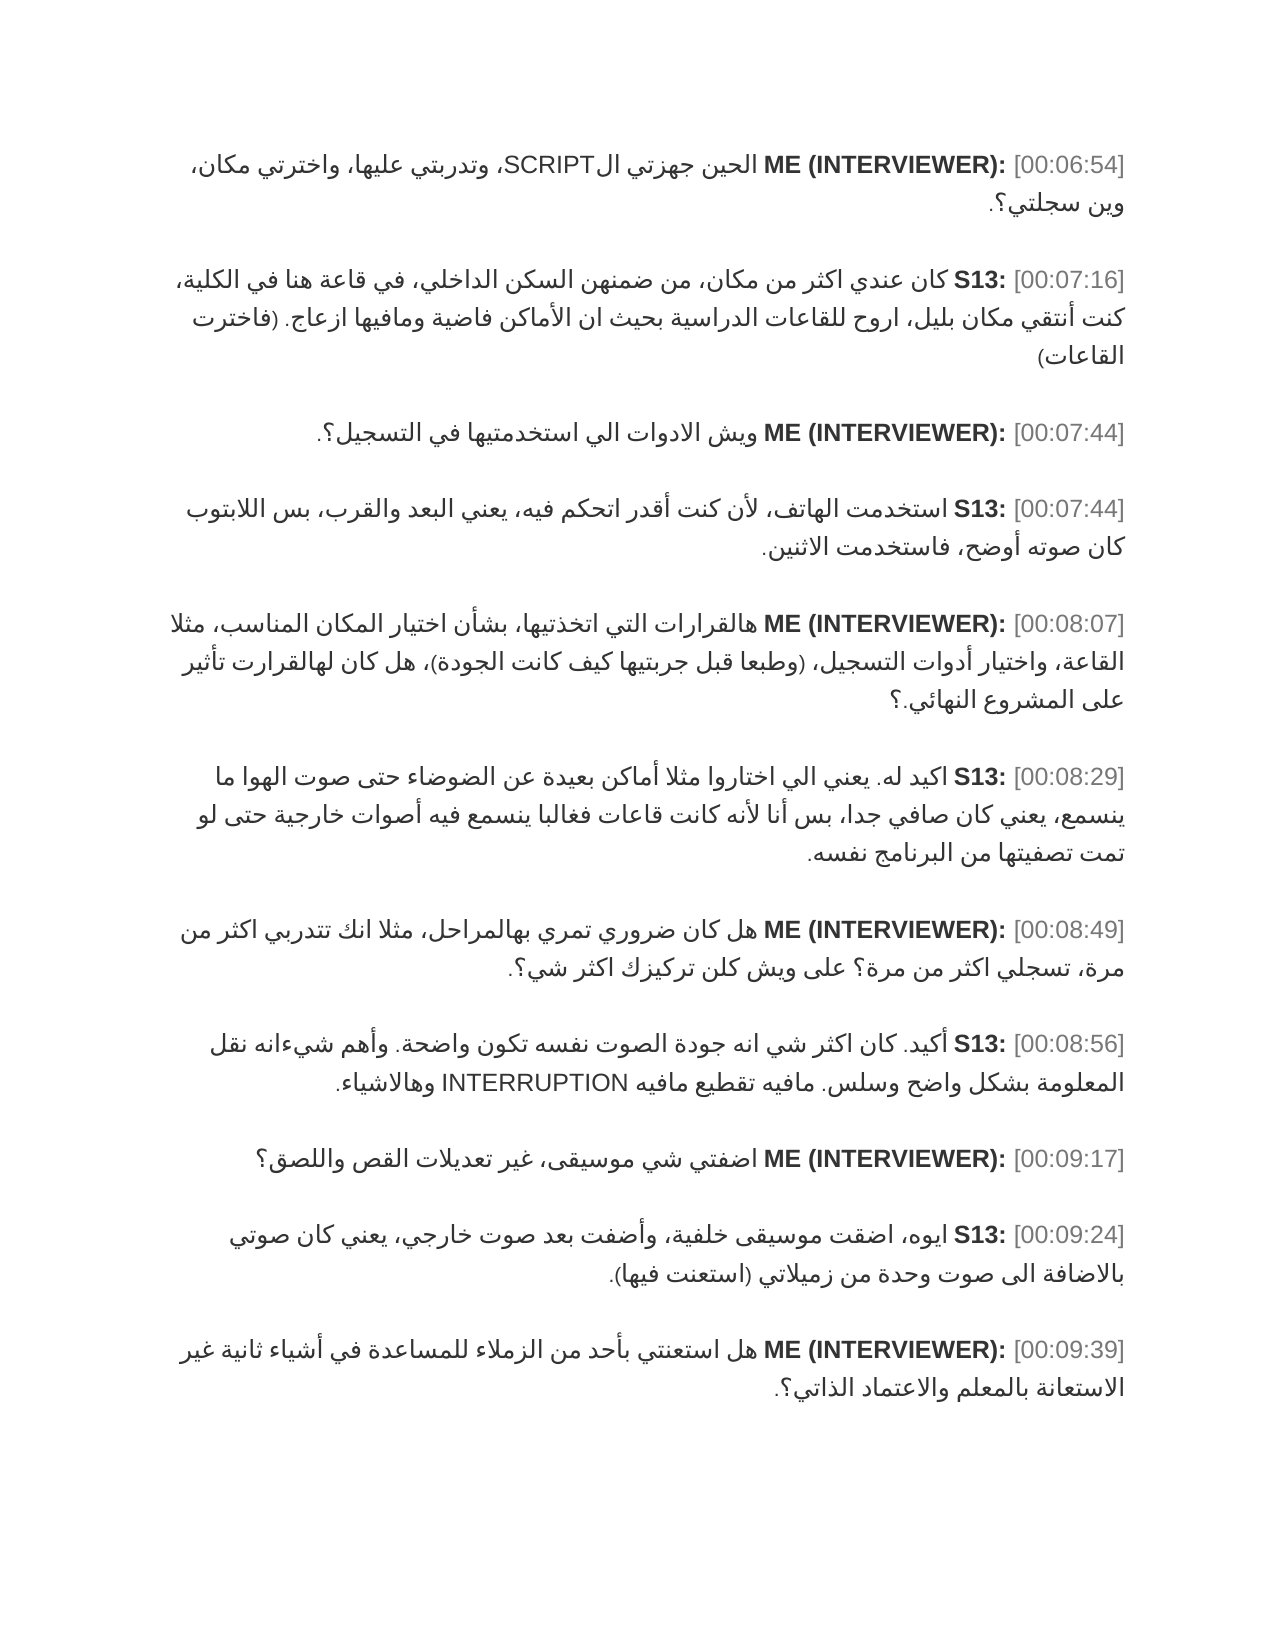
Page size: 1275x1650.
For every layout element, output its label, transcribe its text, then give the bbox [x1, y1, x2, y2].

text ME (INTERVIEWER): [00:09:17] اضفتي شي موسيقى، غير تعديلات القص واللصق؟ [150, 1144, 1125, 1173]
text S13: [00:08:29] اكيد له. يعني الي اختاروا مثلا أماكن بعيدة عن الضوضاء حتى صوت الهوا ما ينسمع، يعني كان صافي جدا، بس أنا لأنه كانت قاعات فغالبا ينسمع فيه أصوات خارجية حتى لو تمت تصفيتها من البرنامج نفسه. [150, 762, 1125, 867]
text S13: [00:08:56] أكيد. كان اكثر شي انه جودة الصوت نفسه تكون واضحة. وأهم شيءانه نقل المعلومة بشكل واضح وسلس. مافيه تقطيع مافيه INTERRUPTION وهالاشياء. [150, 1029, 1125, 1096]
text ME (INTERVIEWER): [00:07:44] ويش الادوات الي استخدمتيها في التسجيل؟. [150, 418, 1125, 446]
text ME (INTERVIEWER): [00:08:07] هالقرارات التي اتخذتيها، بشأن اختيار المكان المناسب، مثلا القاعة، واختيار أدوات التسجيل، (وطبعا قبل جربتيها كيف كانت الجودة)، هل كان لهالقرارت تأثير على المشروع النهائي.؟ [150, 609, 1125, 714]
text ME (INTERVIEWER): [00:09:39] هل استعنتي بأحد من الزملاء للمساعدة في أشياء ثانية غير الاستعانة بالمعلم والاعتماد الذاتي؟. [150, 1335, 1125, 1402]
text ME (INTERVIEWER): [00:08:49] هل كان ضروري تمري بهالمراحل، مثلا انك تتدربي اكثر من مرة، تسجلي اكثر من مرة؟ على ويش كلن تركيزك اكثر شي؟. [150, 914, 1125, 982]
text S13: [00:09:24] ايوه، اضقت موسيقى خلفية، وأضفت بعد صوت خارجي، يعني كان صوتي بالاضافة الى صوت وحدة من زميلاتي (استعنت فيها). [150, 1220, 1125, 1287]
text ME (INTERVIEWER): [00:06:54] الحين جهزتي الSCRIPT، وتدربتي عليها، واخترتي مكان، وين سجلتي؟. [150, 150, 1125, 217]
text S13: [00:07:44] استخدمت الهاتف، لأن كنت أقدر اتحكم فيه، يعني البعد والقرب، بس اللابتوب كان صوته أوضح، فاستخدمت الاثنين. [150, 494, 1125, 561]
text S13: [00:07:16] كان عندي اكثر من مكان، من ضمنهن السكن الداخلي، في قاعة هنا في الكلية، كنت أنتقي مكان بليل، اروح للقاعات الدراسية بحيث ان الأماكن فاضية ومافيها ازعاج. (فاخترت القاعات) [150, 265, 1125, 370]
